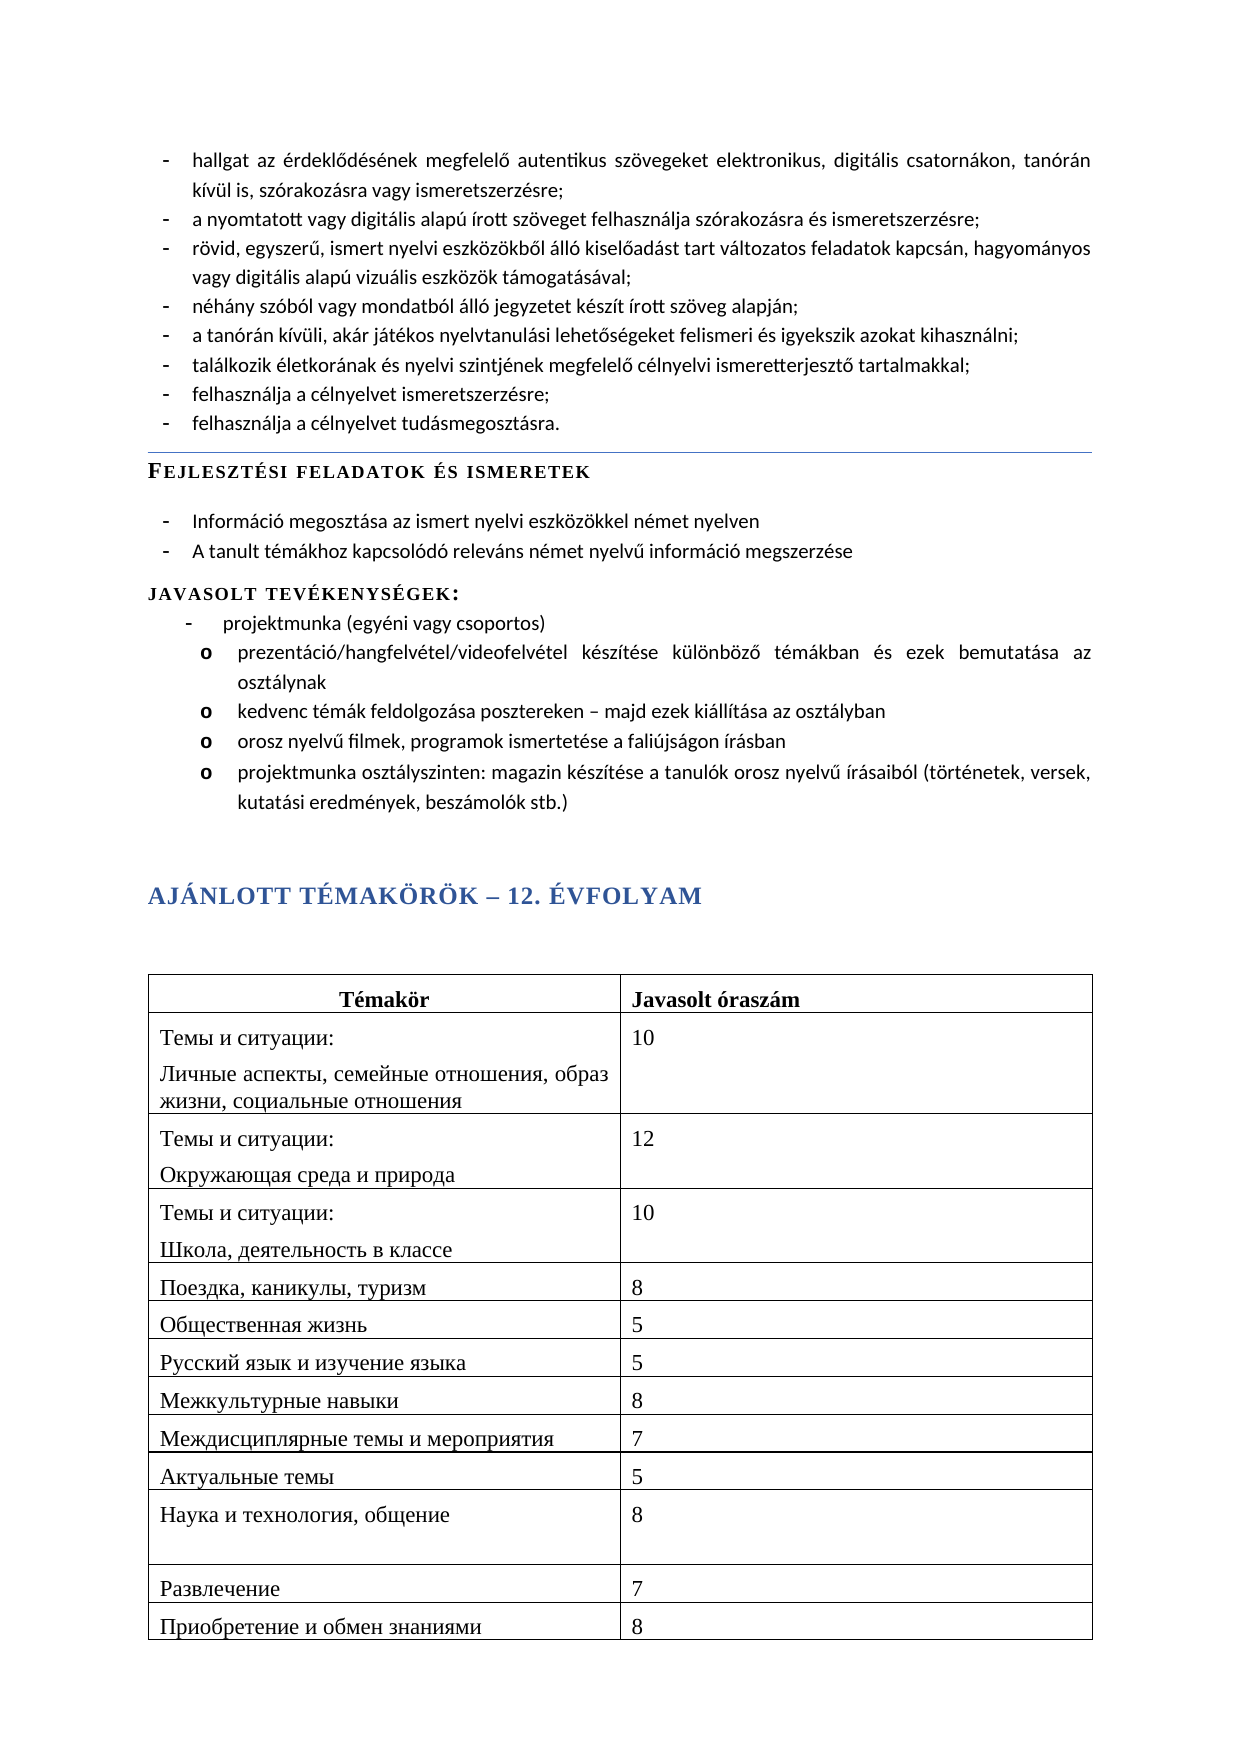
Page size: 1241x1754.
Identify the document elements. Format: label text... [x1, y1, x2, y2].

list prezentáció/hangfelvétel/videofelvétel készítése különböző témákban és ezek bemutatása az osztálynak [200, 639, 1092, 694]
table_cell Междисциплярные темы и мероприятия [149, 1415, 620, 1451]
list hallgat az érdeklődésének megfelelő autentikus szövegeket elektronikus, digitális csatornákon, tanórán kívül is, szórakozásra vagy ismeretszerzésre; [162, 148, 1092, 202]
table_cell Общественная жизнь [149, 1301, 620, 1338]
table_cell 8 [621, 1490, 1092, 1564]
table_cell 10 [621, 1189, 1092, 1262]
table_cell 5 [621, 1301, 1092, 1338]
table_cell Темы и ситуации: Личные аспекты, семейные отношения, образ жизни, социальные отношения [149, 1013, 620, 1113]
table_cell Наука и технология, общение [149, 1490, 620, 1564]
table_cell Актуальные темы [149, 1453, 620, 1489]
table_cell 5 [621, 1453, 1092, 1489]
table_cell Русский язык и изучение языка [149, 1339, 620, 1376]
list projektmunka osztályszinten: magazin készítése a tanulók orosz nyelvű írásaiból (történetek, versek, kutatási eredmények, beszámolók stb.) [200, 759, 1092, 815]
list felhasználja a célnyelvet tudásmegosztásra. [162, 410, 1092, 436]
table_cell 8 [621, 1377, 1092, 1413]
list kedvenc témák feldolgozása posztereken – majd ezek kiállítása az osztályban [200, 698, 1092, 725]
table_cell Межкультурные навыки [149, 1377, 620, 1413]
table_cell Темы и ситуации: Школа, деятельность в классе [149, 1189, 620, 1262]
table_cell 12 [621, 1114, 1092, 1188]
table_cell Развлечение [149, 1565, 620, 1602]
table_cell Приобретение и обмен знаниями [149, 1603, 620, 1639]
table_header Javasolt óraszám [621, 975, 1092, 1012]
list rövid, egyszerű, ismert nyelvi eszközökből álló kiselőadást tart változatos feladatok kapcsán, hagyományos vagy digitális alapú vizuális eszközök támogatásával; [162, 235, 1092, 290]
list A tanult témákhoz kapcsolódó releváns német nyelvű információ megszerzése [162, 538, 1092, 563]
table_cell 8 [621, 1263, 1092, 1300]
table_cell 5 [621, 1339, 1092, 1376]
subtitle Ajánlott témakörök – 12. évfolyam [148, 881, 1092, 910]
table_header Témakör [149, 975, 620, 1012]
subtitle Fejlesztési feladatok és ismeretek [148, 453, 1092, 484]
table_cell 7 [621, 1415, 1092, 1451]
list a tanórán kívüli, akár játékos nyelvtanulási lehetőségeket felismeri és igyekszik azokat kihasználni; [162, 323, 1092, 348]
table_cell Темы и ситуации: Окружающая среда и природа [149, 1114, 620, 1188]
list találkozik életkorának és nyelvi szintjének megfelelő célnyelvi ismeretterjesztő tartalmakkal; [162, 352, 1092, 377]
list felhasználja a célnyelvet ismeretszerzésre; [162, 381, 1092, 406]
list néhány szóból vagy mondatból álló jegyzetet készít írott szöveg alapján; [162, 293, 1092, 319]
text javasolt tevékenységek: [148, 579, 1092, 606]
table_cell 10 [621, 1013, 1092, 1113]
list Információ megosztása az ismert nyelvi eszközökkel német nyelven [162, 509, 1092, 534]
table_cell 8 [621, 1603, 1092, 1639]
table_cell 7 [621, 1565, 1092, 1602]
list projektmunka (egyéni vagy csoportos) [185, 610, 1092, 635]
list a nyomtatott vagy digitális alapú írott szöveget felhasználja szórakozásra és ismeretszerzésre; [162, 206, 1092, 231]
list orosz nyelvű filmek, programok ismertetése a faliújságon írásban [200, 729, 1092, 755]
table_cell Поездка, каникулы, туризм [149, 1263, 620, 1300]
